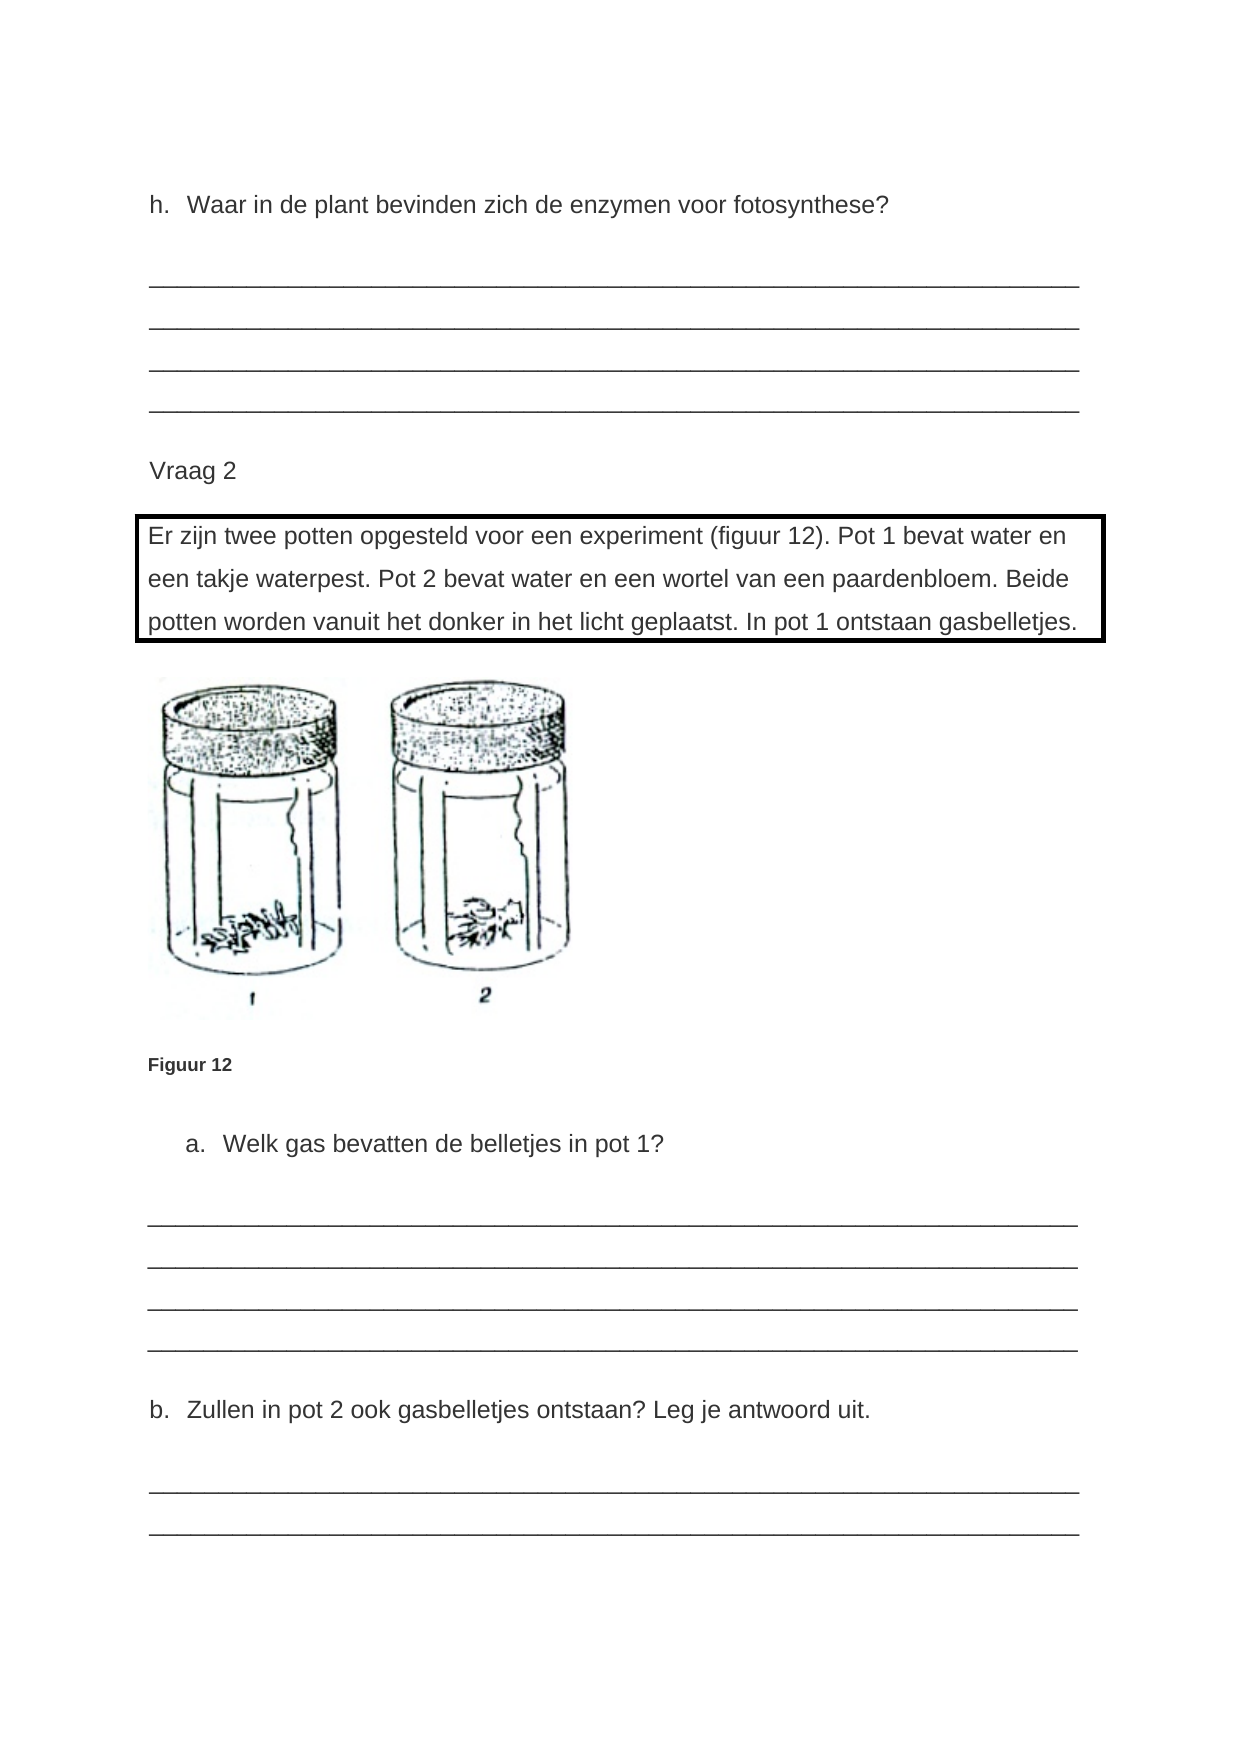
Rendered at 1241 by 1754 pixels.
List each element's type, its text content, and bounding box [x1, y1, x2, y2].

text Vraag 2 [149, 443, 1093, 485]
text Figuur 12 [148, 1054, 1093, 1076]
list Zullen in pot 2 ook gasbelletjes ontstaan? Leg je antwoord uit. [149, 1382, 1093, 1424]
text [149, 248, 1093, 414]
text Er zijn twee potten opgesteld voor een experiment (figuur 12). Pot 1 bevat water en een takje waterpest. Pot 2 bevat water en een wortel van een paardenbloem. Beide potten worden vanuit het donker in het licht geplaatst. In pot 1 ontstaan gasbelletjes. [139, 519, 1101, 638]
picture [147, 677, 582, 1020]
list Waar in de plant bevinden zich de enzymen voor fotosynthese? [149, 177, 1093, 218]
list Welk gas bevatten de belletjes in pot 1? [185, 1116, 1093, 1157]
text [149, 1453, 1093, 1537]
